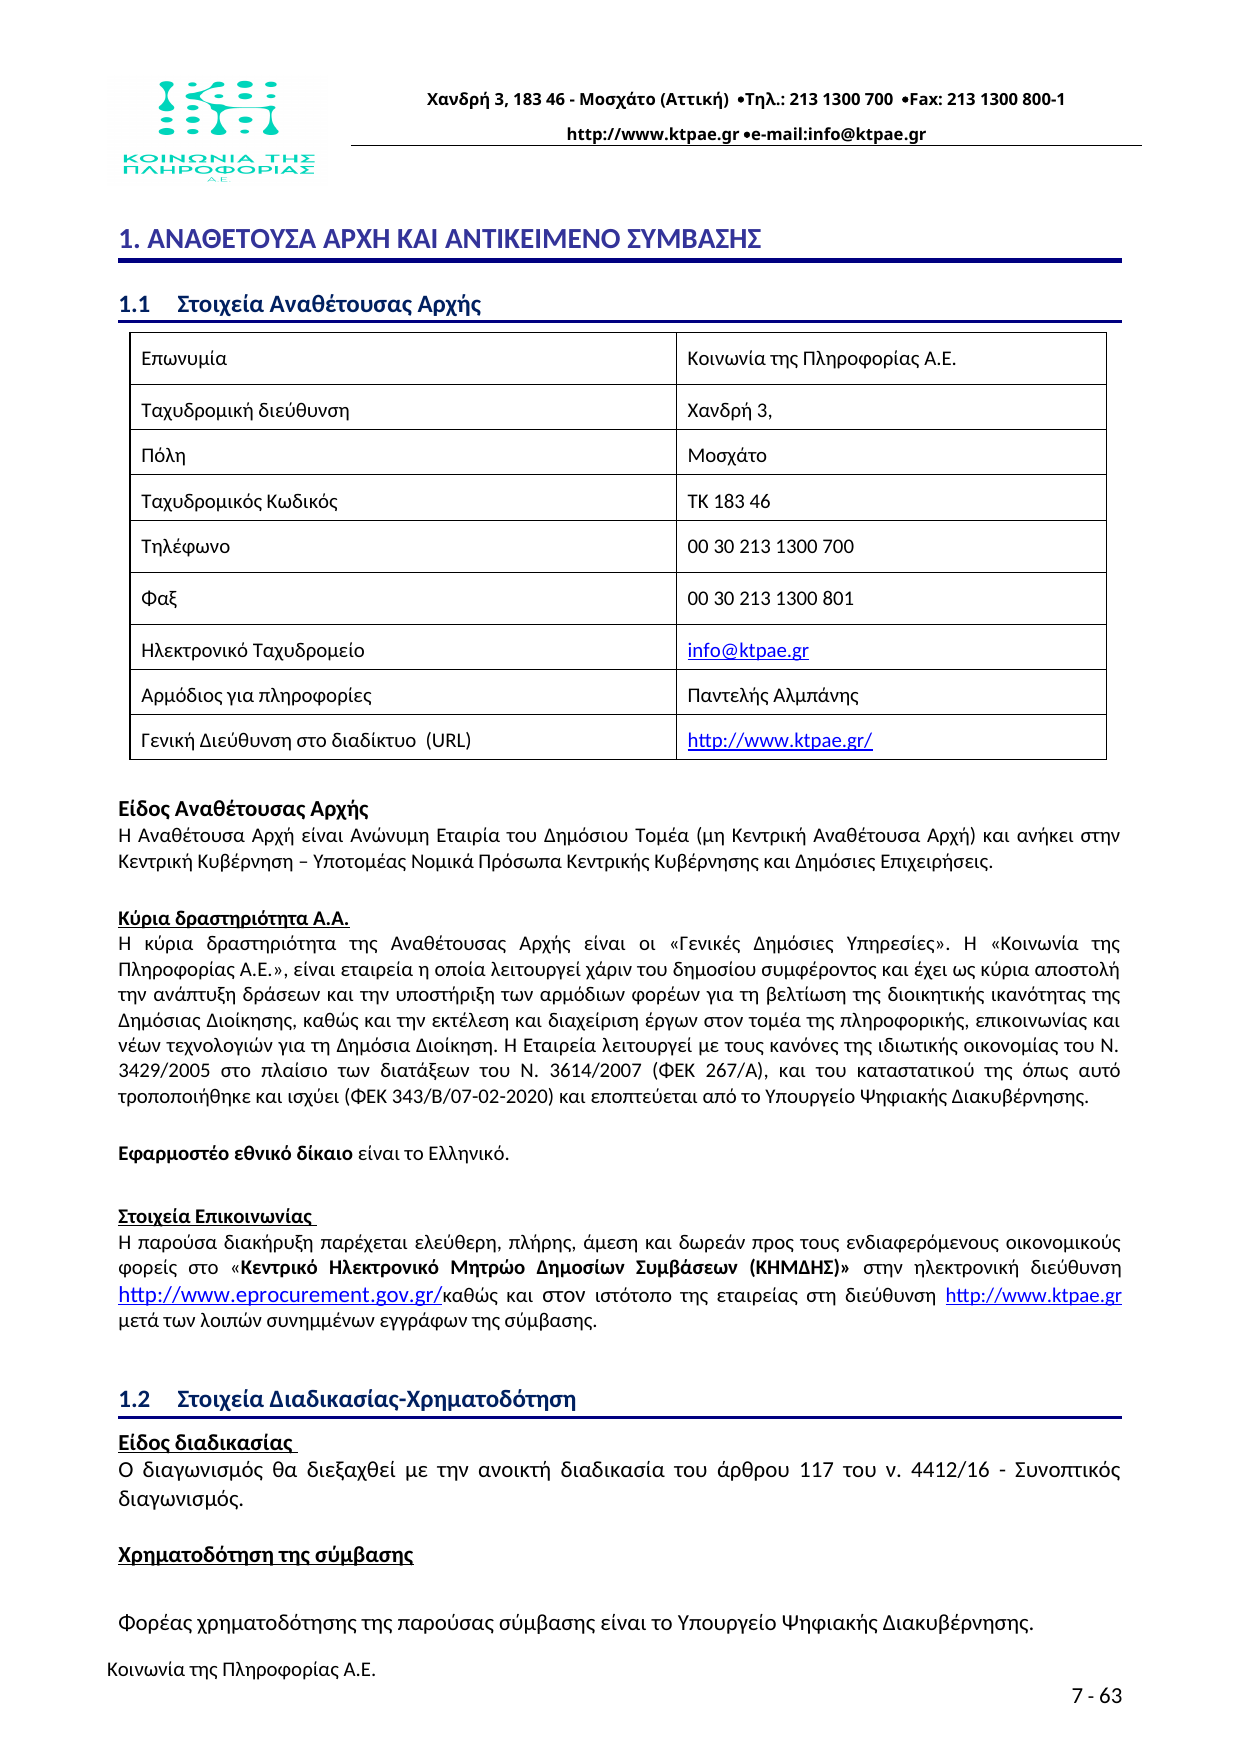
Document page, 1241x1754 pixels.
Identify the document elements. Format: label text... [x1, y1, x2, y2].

table_cell Φαξ [131, 573, 676, 624]
table_cell 00 30 213 1300 801 [677, 573, 1106, 624]
table_header Επωνυμία [131, 333, 676, 384]
text Στοιχεία Επικοινωνίας [118, 1203, 1122, 1229]
table_cell info@ktpae.gr [677, 625, 1106, 669]
subtitle 1.1 Στοιχεία Αναθέτουσας Αρχής [118, 288, 1122, 320]
text Φορέας χρηματοδότησης της παρούσας σύμβασης είναι το Υπουργείο Ψηφιακής Διακυβέρνησης. [118, 1608, 1122, 1636]
text Η κύρια δραστηριότητα της Αναθέτουσας Αρχής είναι οι «Γενικές Δημόσιες Υπηρεσίες». Η «Κοινωνία της Πληροφορίας Α.Ε.», είναι εταιρεία η οποία λειτουργεί χάριν του δημοσίου συμφέροντος και έχει ως κύρια αποστολή την ανάπτυξη δράσεων και την υποστήριξη των αρμόδιων φορέων για τη βελτίωση της διοικητικής ικανότητας της Δημόσιας Διοίκησης, καθώς και την εκτέλεση και διαχείριση έργων στον τομέα της πληροφορικής, επικοινωνίας και νέων τεχνολογιών για τη Δημόσια Διοίκηση. Η Εταιρεία λειτουργεί με τους κανόνες της ιδιωτικής οικονομίας του N. 3429/2005 στο πλαίσιο των διατάξεων του N. 3614/2007 (ΦΕΚ 267/Α), και του καταστατικού της όπως αυτό τροποποιήθηκε και ισχύει (ΦΕΚ 343/Β/07-02-2020) και εποπτεύεται από το Υπουργείο Ψηφιακής Διακυβέρνησης. [118, 931, 1122, 1108]
table_cell Χανδρή 3, [677, 385, 1106, 429]
subtitle 1. ΑΝΑΘΕΤΟΥΣΑ ΑΡΧΗ ΚΑΙ ΑΝΤΙΚΕΙΜΕΝΟ ΣΥΜΒΑΣΗΣ [118, 220, 1122, 258]
table_cell Πόλη [131, 430, 676, 474]
table_cell ΤΚ 183 46 [677, 475, 1106, 519]
table_cell Γενική Διεύθυνση στο διαδίκτυο (URL) [131, 715, 676, 759]
picture [107, 75, 328, 186]
text Εφαρμοστέο εθνικό δίκαιο είναι το Ελληνικό. [118, 1140, 1122, 1166]
subtitle 1.2 Στοιχεία Διαδικασίας-Χρηματοδότηση [118, 1383, 1122, 1416]
table_cell Ηλεκτρονικό Ταχυδρομείο [131, 625, 676, 669]
table_cell Αρμόδιος για πληροφορίες [131, 670, 676, 714]
text Κύρια δραστηριότητα Α.Α. [118, 905, 1122, 931]
table_cell http://www.ktpae.gr/ [677, 715, 1106, 759]
text Η παρούσα διακήρυξη παρέχεται ελεύθερη, πλήρης, άμεση και δωρεάν προς τους ενδιαφερόμενους οικονομικούς φορείς στο «Κεντρικό Ηλεκτρονικό Μητρώο Δημοσίων Συμβάσεων (ΚΗΜΔΗΣ)» στην ηλεκτρονική διεύθυνση http://www.eprocurement.gov.gr/καθώς και στον ιστότοπο της εταιρείας στη διεύθυνση http://www.ktpae.gr μετά των λοιπών συνημμένων εγγράφων της σύμβασης. [118, 1229, 1122, 1333]
text Είδος διαδικασίας [118, 1428, 1122, 1456]
table_cell Ταχυδρομικός Κωδικός [131, 475, 676, 519]
text Χρηματοδότηση της σύμβασης [118, 1540, 1122, 1568]
table_cell Μοσχάτο [677, 430, 1106, 474]
table_cell Ταχυδρομική διεύθυνση [131, 385, 676, 429]
table_header Κοινωνία της Πληροφορίας Α.Ε. [677, 333, 1106, 384]
text Ο διαγωνισμός θα διεξαχθεί με την ανοικτή διαδικασία του άρθρου 117 του ν. 4412/16 - Συνοπτικός διαγωνισμός. [118, 1456, 1122, 1512]
text Η Αναθέτουσα Αρχή είναι Ανώνυμη Εταιρία του Δημόσιου Τομέα (μη Κεντρική Αναθέτουσα Αρχή) και ανήκει στην Κεντρική Κυβέρνηση – Υποτομέας Νομικά Πρόσωπα Κεντρικής Κυβέρνησης και Δημόσιες Επιχειρήσεις. [118, 823, 1122, 873]
table_cell 00 30 213 1300 700 [677, 521, 1106, 572]
text Είδος Αναθέτουσας Αρχής [118, 794, 1122, 823]
table_cell Παντελής Αλμπάνης [677, 670, 1106, 714]
table_cell Τηλέφωνο [131, 521, 676, 572]
